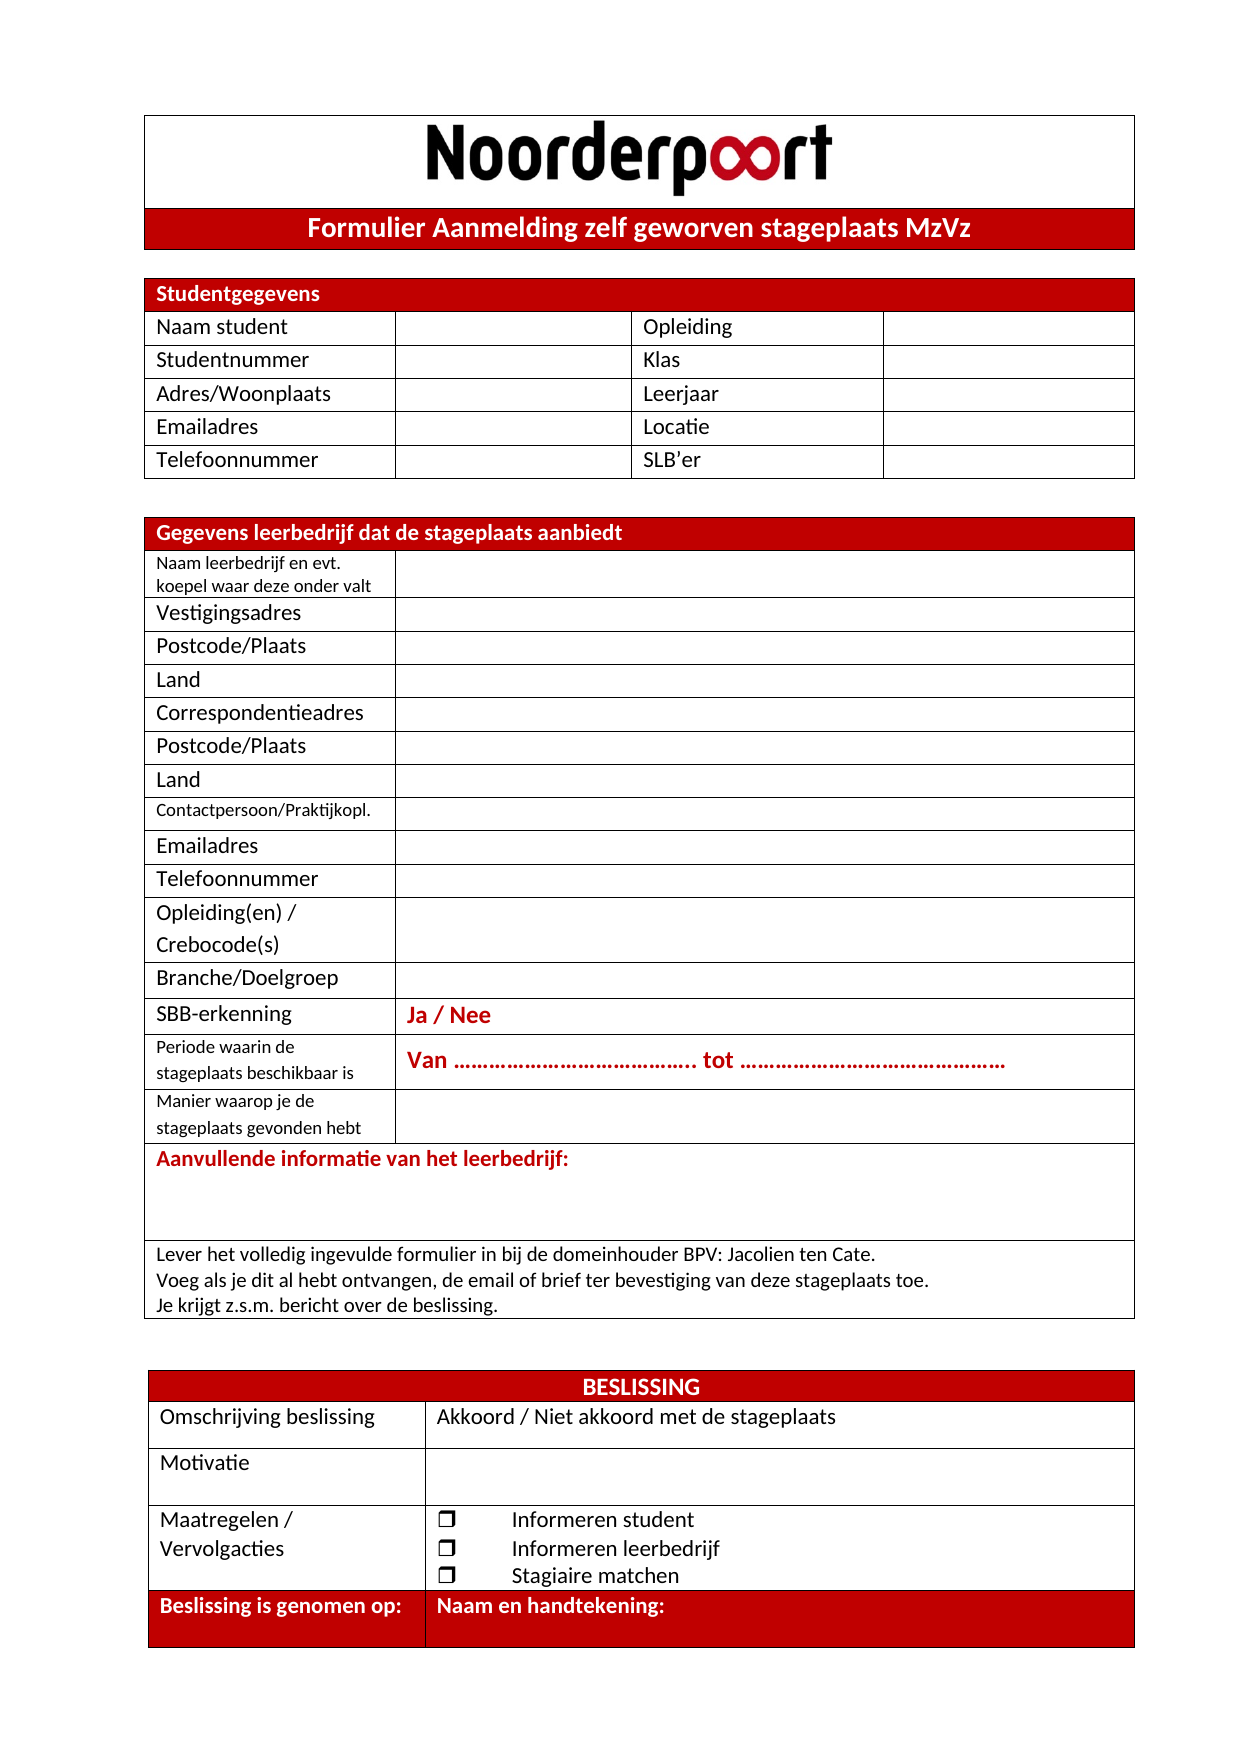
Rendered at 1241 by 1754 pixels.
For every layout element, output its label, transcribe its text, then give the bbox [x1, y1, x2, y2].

table_cell [396, 898, 1134, 962]
table_cell [396, 312, 631, 344]
table_cell [396, 831, 1134, 863]
table_cell [396, 446, 631, 478]
table_header [145, 116, 1134, 208]
table_cell [884, 412, 1134, 444]
table_cell Omschrijving beslissing [149, 1402, 425, 1447]
table_cell Periode waarin de stageplaats beschikbaar is [145, 1035, 395, 1088]
table_cell Akkoord / Niet akkoord met de stageplaats [426, 1402, 1134, 1447]
table_cell Opleiding(en) / Crebocode(s) [145, 898, 395, 962]
table_cell [884, 446, 1134, 478]
table_cell [396, 632, 1134, 664]
table_cell Naam student [145, 312, 395, 344]
table_cell Locatie [632, 412, 883, 444]
table_cell [396, 598, 1134, 631]
table_cell Branche/Doelgroep [145, 963, 395, 998]
table_cell Correspondentieadres [145, 698, 395, 731]
table_cell Naam leerbedrijf en evt. koepel waar deze onder valt [145, 551, 395, 597]
table_cell Lever het volledig ingevulde formulier in bij de domeinhouder BPV: Jacolien ten Cate. Voeg als je dit al hebt ontvangen, de email of brief ter bevestiging van deze stageplaats toe. Je krijgt z.s.m. bericht over de beslissing. [145, 1241, 1134, 1318]
table_cell Studentnummer [145, 346, 395, 378]
table_cell Ja / Nee [396, 999, 1134, 1034]
table_cell Beslissing is genomen op: [149, 1591, 425, 1647]
table_cell Contactpersoon/Praktijkopl. [145, 798, 395, 830]
table_cell [396, 412, 631, 444]
table_cell Naam en handtekening: [426, 1591, 1134, 1647]
table_cell SLB’er [632, 446, 883, 478]
table_cell Klas [632, 346, 883, 378]
table_cell Informeren student Informeren leerbedrijf Stagiaire matchen [426, 1506, 1134, 1590]
table_cell [396, 551, 1134, 597]
table_cell Emailadres [145, 831, 395, 863]
table_cell [396, 765, 1134, 797]
table_cell [396, 1090, 1134, 1143]
table_cell [396, 346, 631, 378]
table_cell Leerjaar [632, 379, 883, 411]
table_cell Adres/Woonplaats [145, 379, 395, 411]
table_cell Telefoonnummer [145, 446, 395, 478]
table_cell [884, 346, 1134, 378]
table_cell Emailadres [145, 412, 395, 444]
table_cell [426, 1449, 1134, 1504]
table_cell [884, 379, 1134, 411]
table_cell [396, 865, 1134, 897]
table_cell Land [145, 665, 395, 697]
table_header Gegevens leerbedrijf dat de stageplaats aanbiedt [145, 518, 1134, 550]
table_header BESLISSING [149, 1371, 1134, 1401]
table_cell [396, 379, 631, 411]
table_cell Aanvullende informatie van het leerbedrijf: [145, 1144, 1134, 1240]
table_cell [884, 312, 1134, 344]
table_cell Land [145, 765, 395, 797]
table_cell Opleiding [632, 312, 883, 344]
table_cell Postcode/Plaats [145, 732, 395, 764]
table_cell [396, 665, 1134, 697]
table_cell [396, 732, 1134, 764]
table_cell Maatregelen / Vervolgacties [149, 1506, 425, 1590]
table_cell Formulier Aanmelding zelf geworven stageplaats MzVz [145, 209, 1134, 249]
table_cell [396, 798, 1134, 830]
table_cell [396, 698, 1134, 731]
table_cell Vestigingsadres [145, 598, 395, 631]
picture [426, 118, 834, 198]
table_cell Manier waarop je de stageplaats gevonden hebt [145, 1090, 395, 1143]
table_cell Motivatie [149, 1449, 425, 1504]
table_cell Postcode/Plaats [145, 632, 395, 664]
table_header Studentgegevens [145, 279, 1134, 311]
table_cell SBB-erkenning [145, 999, 395, 1034]
table_cell Van ………………………………….. tot ……………………………………… [396, 1035, 1134, 1088]
table_cell Telefoonnummer [145, 865, 395, 897]
table_cell [396, 963, 1134, 998]
